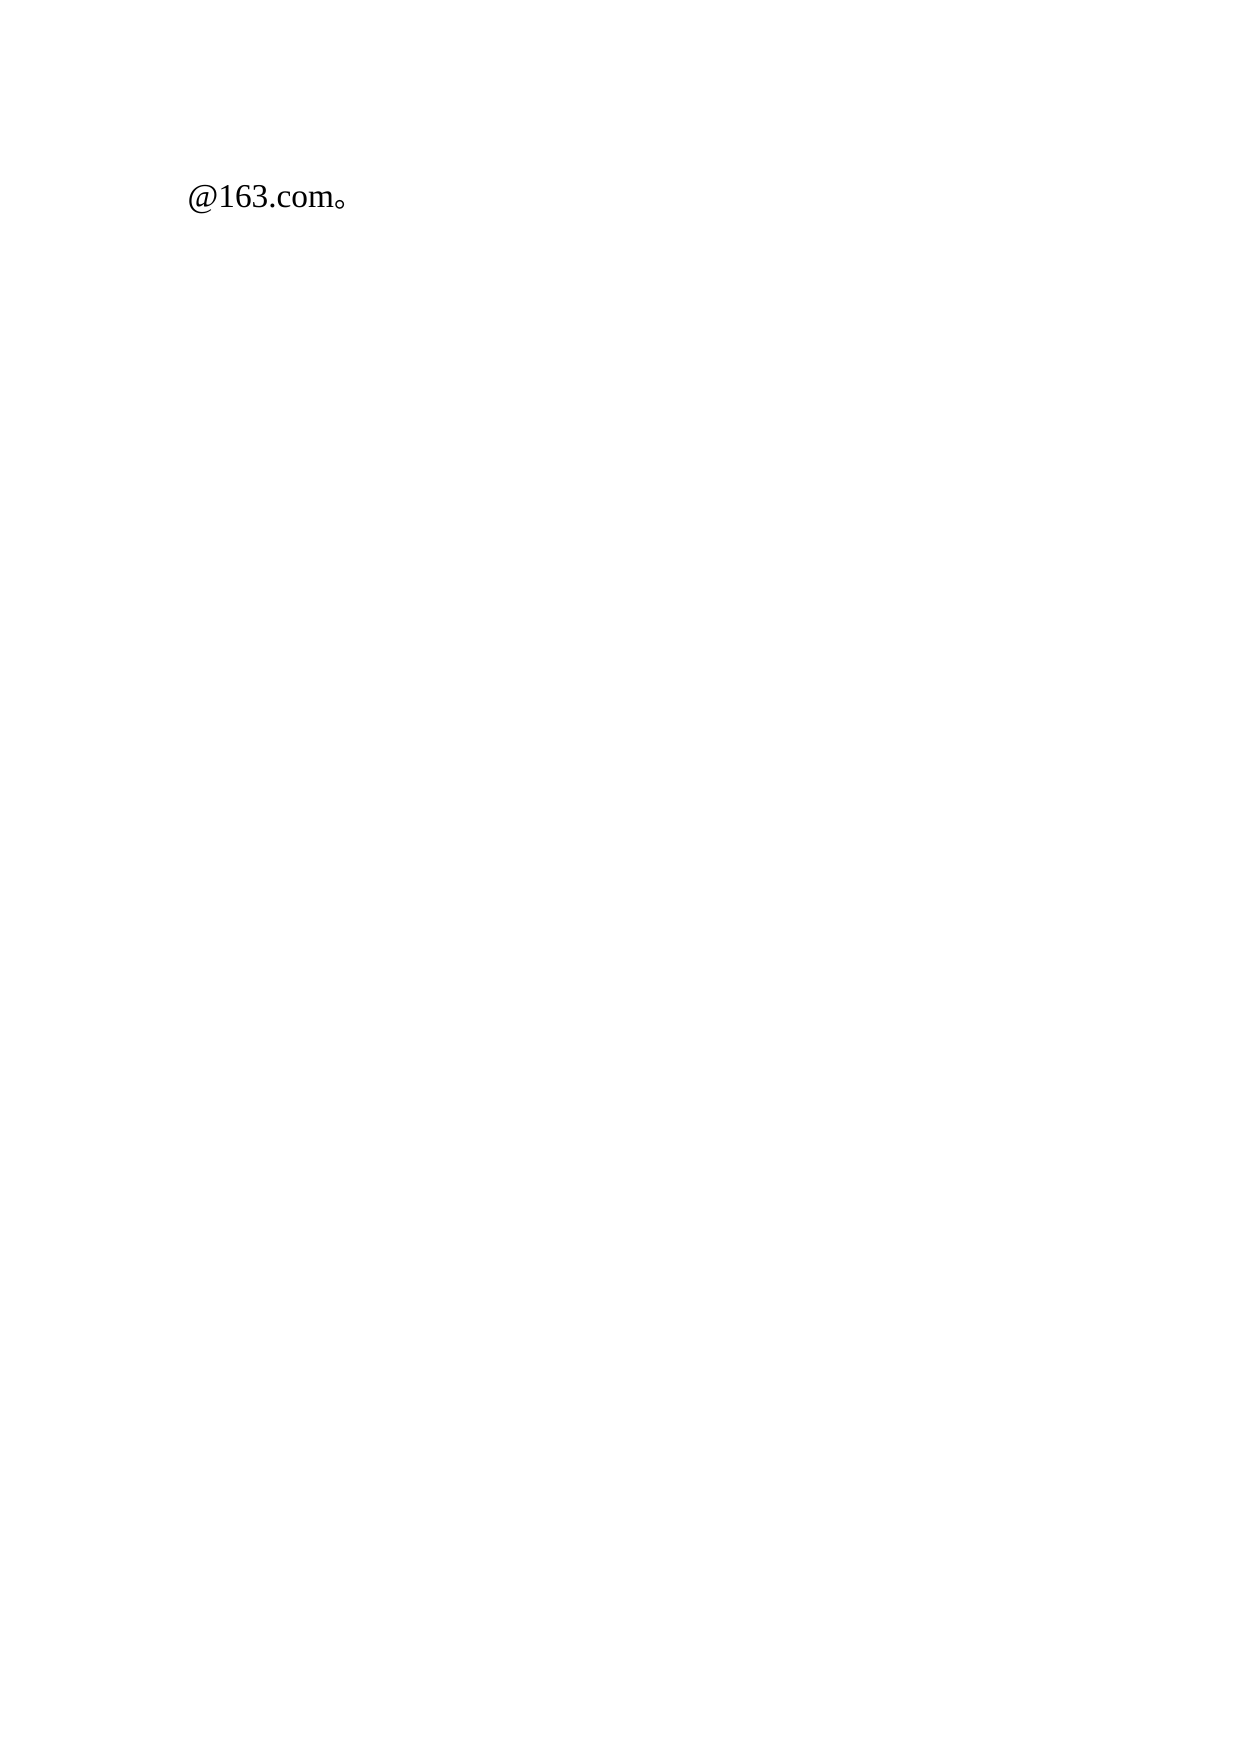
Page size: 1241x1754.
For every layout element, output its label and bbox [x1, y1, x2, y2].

text [187, 162, 1053, 227]
